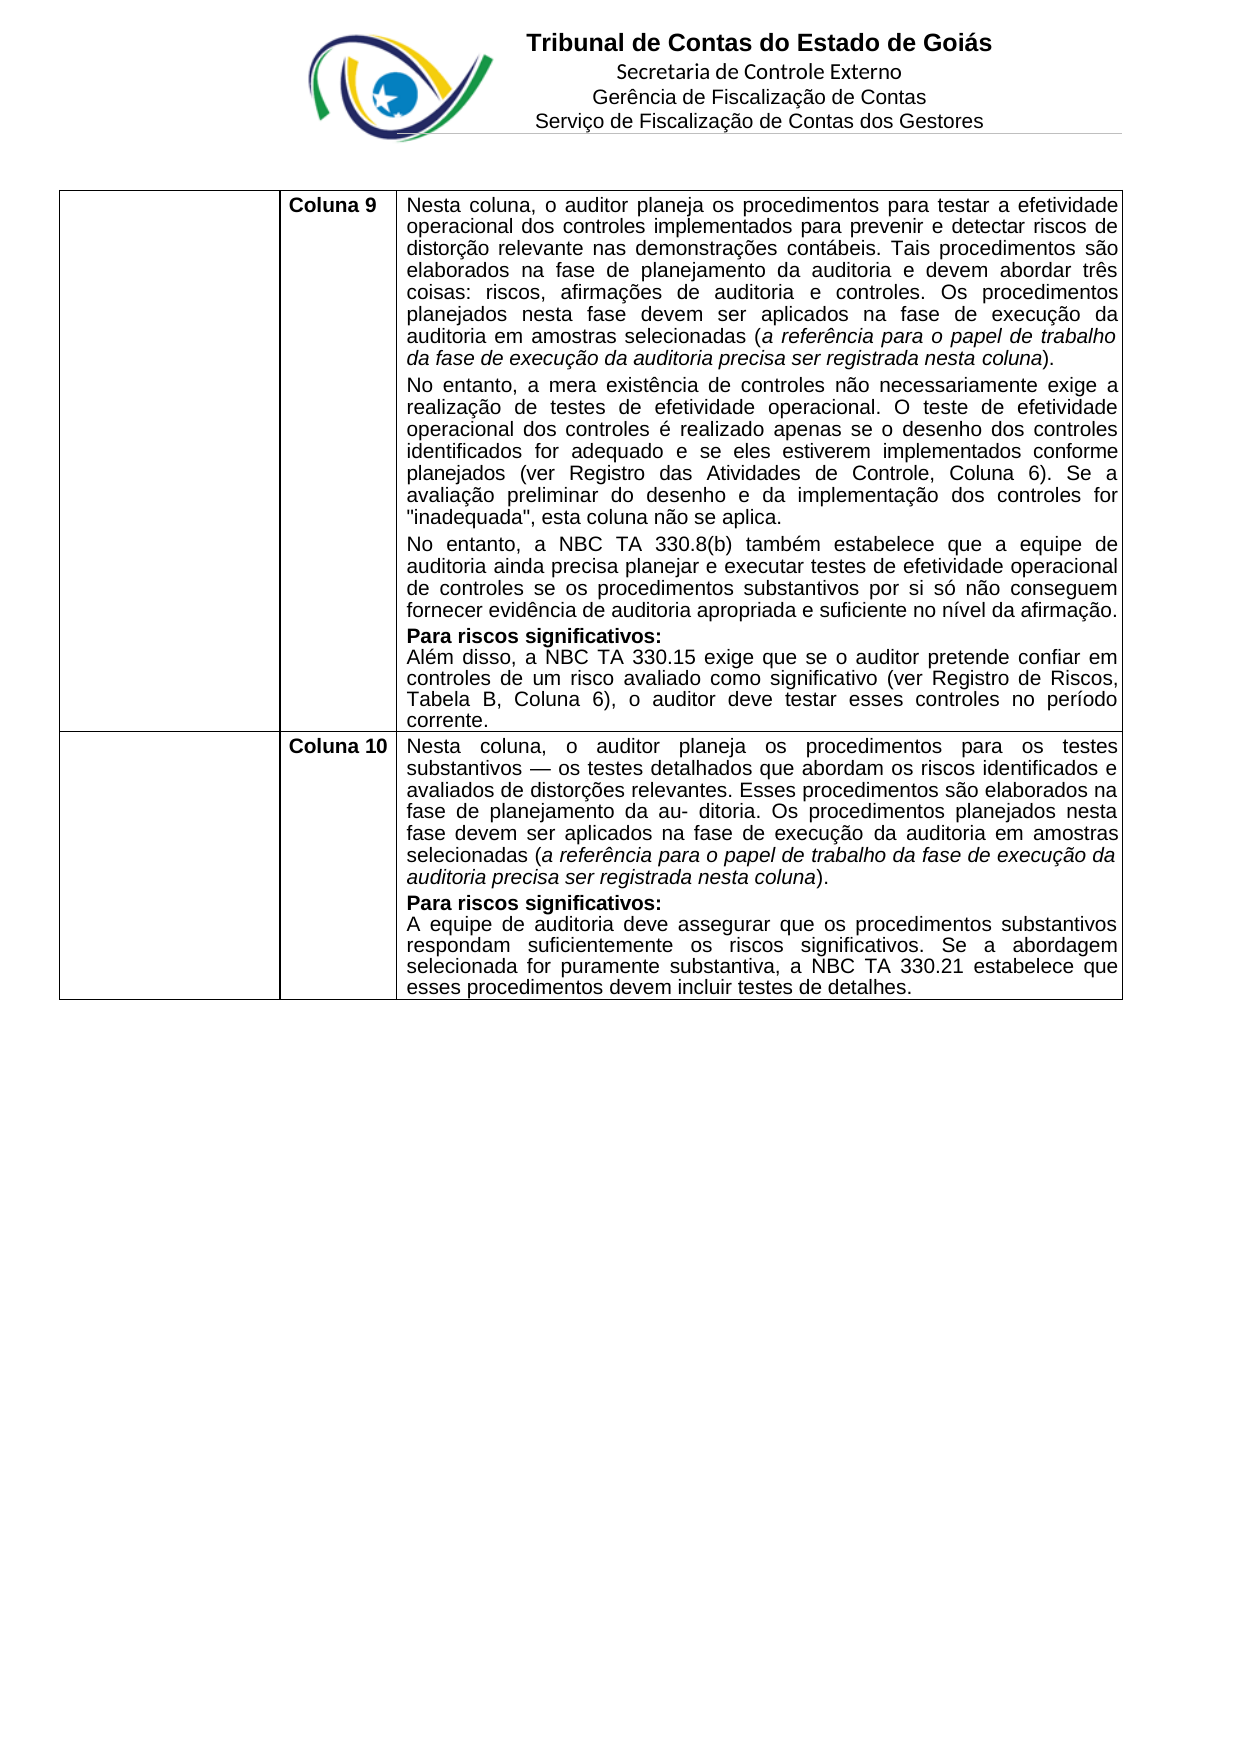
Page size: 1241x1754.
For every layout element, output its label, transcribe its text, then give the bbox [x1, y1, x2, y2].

table_cell Nesta coluna, o auditor planeja os procedimentos para testar a efetividade operacional dos controles implementados para prevenir e detectar riscos de distorção relevante nas demonstrações contábeis. Tais procedimentos são elaborados na fase de planejamento da auditoria e devem abordar três coisas: riscos, afirmações de auditoria e controles. Os procedimentos planejados nesta fase devem ser aplicados na fase de execução da auditoria em amostras selecionadas (a referência para o papel de trabalho da fase de execução da auditoria precisa ser registrada nesta coluna). No entanto, a mera existência de controles não necessariamente exige a realização de testes de efetividade operacional. O teste de efetividade operacional dos controles é realizado apenas se o desenho dos controles identificados for adequado e se eles estiverem implementados conforme planejados (ver Registro das Atividades de Controle, Coluna 6). Se a avaliação preliminar do desenho e da implementação dos controles for "inadequada", esta coluna não se aplica. No entanto, a NBC TA 330.8(b) também estabelece que a equipe de auditoria ainda precisa planejar e executar testes de efetividade operacional de controles se os procedimentos substantivos por si só não conseguem fornecer evidência de auditoria apropriada e suficiente no nível da afirmação. Para riscos significativos: Além disso, a NBC TA 330.15 exige que se o auditor pretende confiar em controles de um risco avaliado como significativo (ver Registro de Riscos, Tabela B, Coluna 6), o auditor deve testar esses controles no período corrente. [397, 191, 1122, 731]
table_cell [60, 732, 279, 998]
table_cell [60, 191, 279, 731]
table_cell Coluna 10 [281, 732, 396, 998]
table_cell Coluna 9 [281, 191, 396, 731]
table_cell Nesta coluna, o auditor planeja os procedimentos para os testes substantivos — os testes detalhados que abordam os riscos identificados e avaliados de distorções relevantes. Esses procedimentos são elaborados na fase de planejamento da au- ditoria. Os procedimentos planejados nesta fase devem ser aplicados na fase de execução da auditoria em amostras selecionadas (a referência para o papel de trabalho da fase de execução da auditoria precisa ser registrada nesta coluna). Para riscos significativos: A equipe de auditoria deve assegurar que os procedimentos substantivos respondam suficientemente os riscos significativos. Se a abordagem selecionada for puramente substantiva, a NBC TA 330.21 estabelece que esses procedimentos devem incluir testes de detalhes. [397, 732, 1122, 998]
picture [301, 28, 498, 150]
